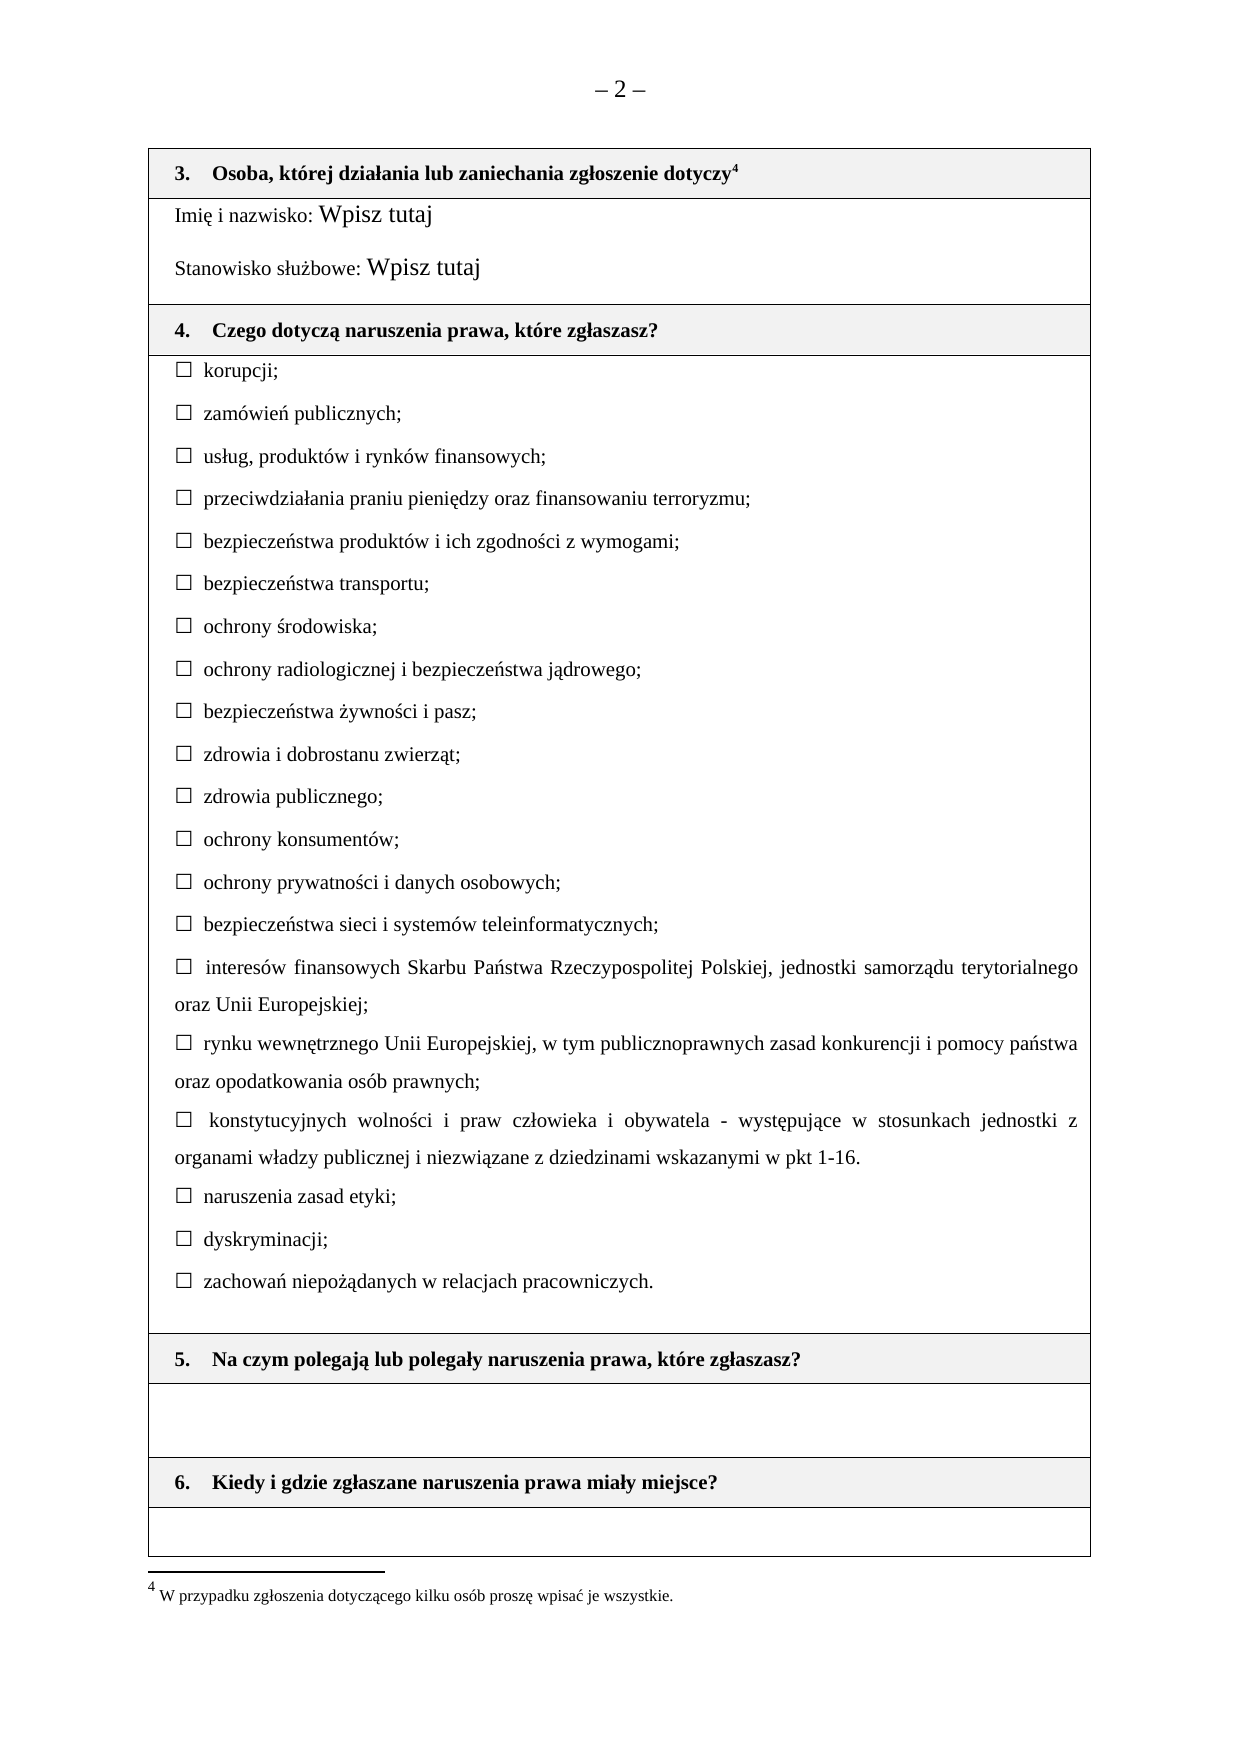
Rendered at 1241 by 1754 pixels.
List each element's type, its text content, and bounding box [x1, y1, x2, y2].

table_cell Osoba, której działania lub zaniechania zgłoszenie dotyczy [149, 149, 1090, 198]
table_cell Imię i nazwisko: Stanowisko służbowe: [149, 199, 1090, 304]
table_cell [149, 1508, 1090, 1556]
table_cell Kiedy i gdzie zgłaszane naruszenia prawa miały miejsce? [149, 1458, 1090, 1507]
table_cell Na czym polegają lub polegały naruszenia prawa, które zgłaszasz? [149, 1334, 1090, 1383]
table_cell [149, 1384, 1090, 1457]
table_cell korupcji; zamówień publicznych; usług, produktów i rynków finansowych; przeciwdziałania praniu pieniędzy oraz finansowaniu terroryzmu; bezpieczeństwa produktów i ich zgodności z wymogami; bezpieczeństwa transportu; ochrony środowiska; ochrony radiologicznej i bezpieczeństwa jądrowego; bezpieczeństwa żywności i pasz; zdrowia i dobrostanu zwierząt; zdrowia publicznego; ochrony konsumentów; ochrony prywatności i danych osobowych; bezpieczeństwa sieci i systemów teleinformatycznych; interesów finansowych Skarbu Państwa Rzeczypospolitej Polskiej, jednostki samorządu terytorialnego oraz Unii Europejskiej; rynku wewnętrznego Unii Europejskiej, w tym publicznoprawnych zasad konkurencji i pomocy państwa oraz opodatkowania osób prawnych; konstytucyjnych wolności i praw człowieka i obywatela - występujące w stosunkach jednostki z organami władzy publicznej i niezwiązane z dziedzinami wskazanymi w pkt 1-16. naruszenia zasad etyki; dyskryminacji; zachowań niepożądanych w relacjach pracowniczych. [149, 356, 1090, 1333]
table_cell Czego dotyczą naruszenia prawa, które zgłaszasz? [149, 305, 1090, 354]
